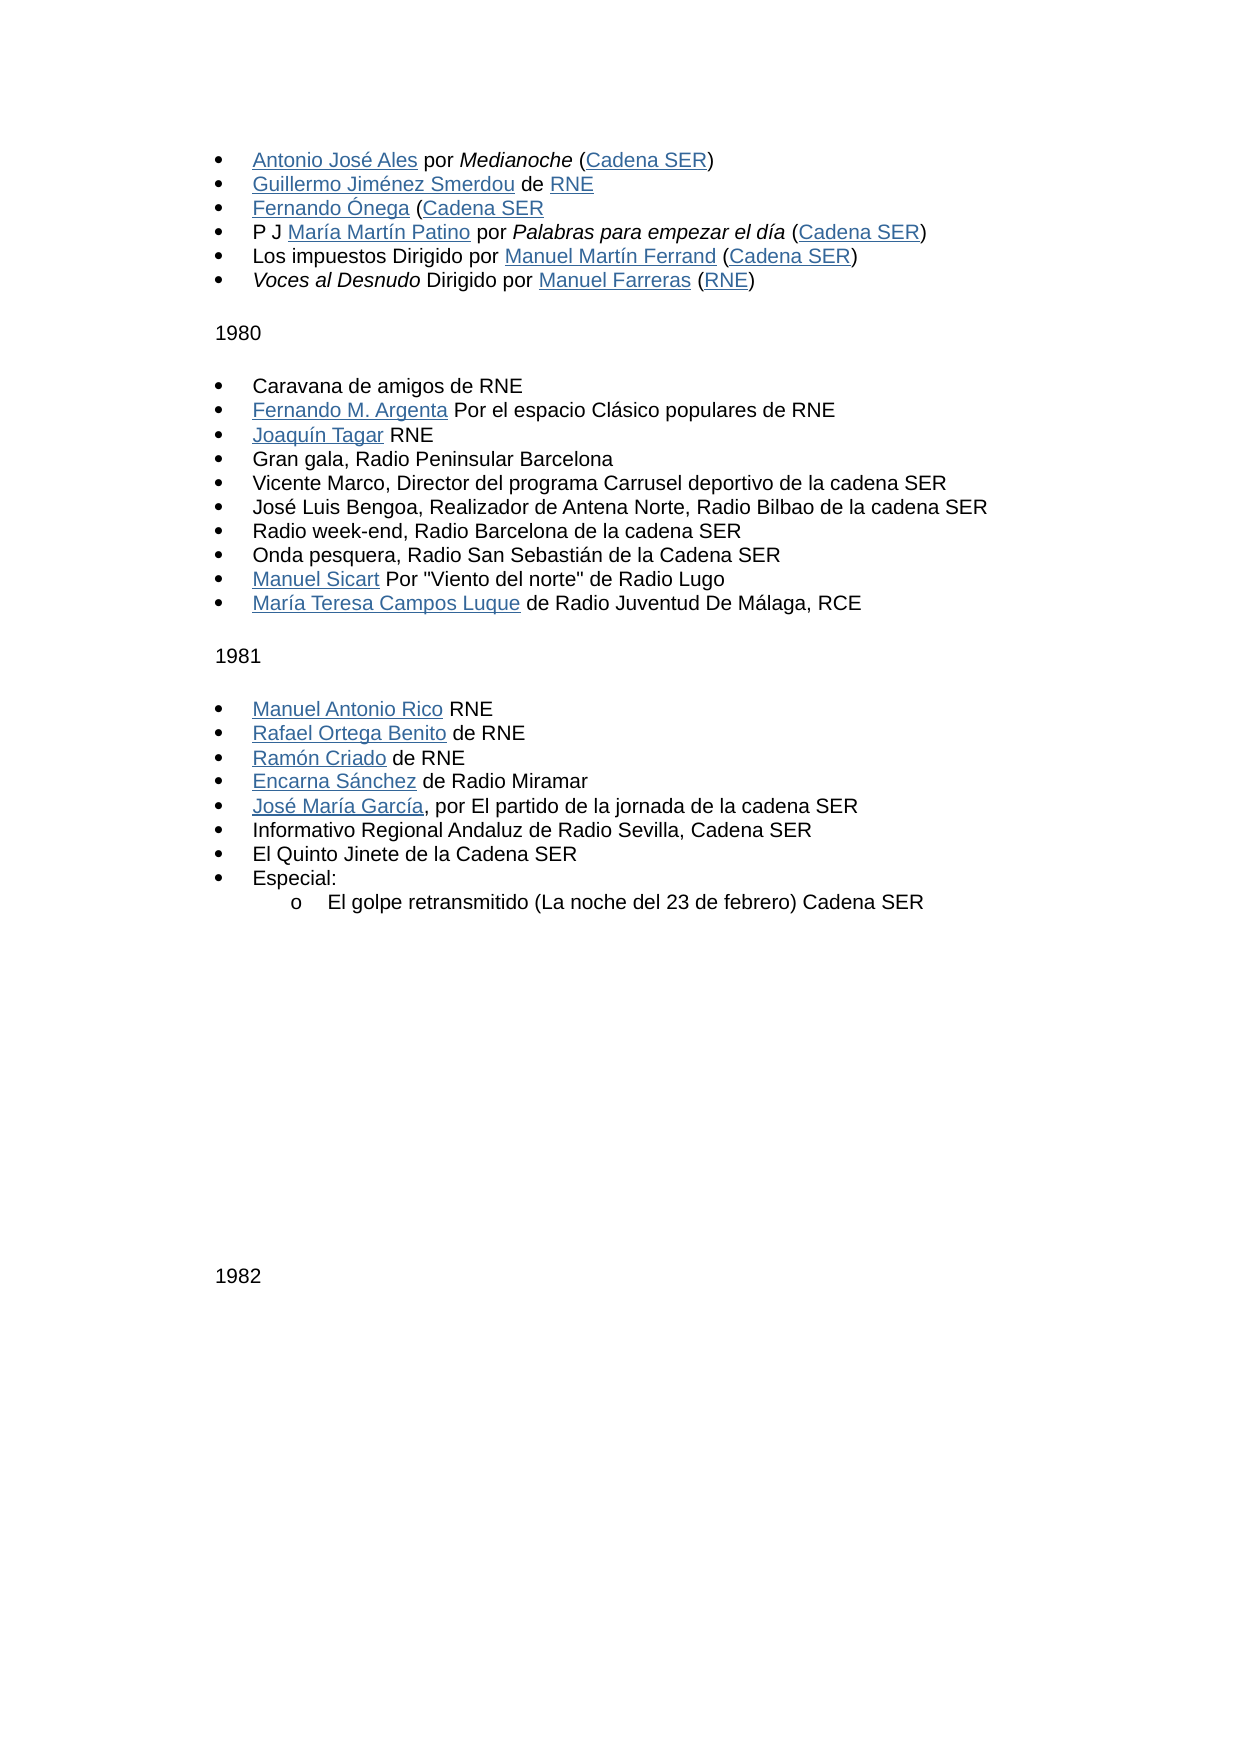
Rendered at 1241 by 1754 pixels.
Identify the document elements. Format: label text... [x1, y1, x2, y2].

list Informativo Regional Andaluz de Radio Sevilla, Cadena SER [215, 817, 1063, 842]
list Joaquín Tagar RNE [215, 422, 1063, 446]
list Radio week-end, Radio Barcelona de la cadena SER [215, 519, 1063, 543]
list Gran gala, Radio Peninsular Barcelona [215, 446, 1063, 471]
text 1980 [215, 321, 1063, 345]
list José María García, por El partido de la jornada de la cadena SER [215, 793, 1063, 817]
list María Teresa Campos Luque de Radio Juventud De Málaga, RCE [215, 591, 1063, 615]
list Rafael Ortega Benito de RNE [215, 721, 1063, 745]
list Fernando Ónega (Cadena SER [215, 196, 1063, 220]
text 1981 [215, 644, 1063, 668]
list Manuel Sicart Por "Viento del norte" de Radio Lugo [215, 567, 1063, 591]
list P J María Martín Patino por Palabras para empezar el día (Cadena SER) [215, 220, 1063, 244]
list Antonio José Ales por Medianoche (Cadena SER) [215, 148, 1063, 172]
list Encarna Sánchez de Radio Miramar [215, 769, 1063, 793]
list El golpe retransmitido (La noche del 23 de febrero) Cadena SER [290, 890, 1063, 916]
list José Luis Bengoa, Realizador de Antena Norte, Radio Bilbao de la cadena SER [215, 494, 1063, 519]
list Vicente Marco, Director del programa Carrusel deportivo de la cadena SER [215, 471, 1063, 494]
list Onda pesquera, Radio San Sebastián de la Cadena SER [215, 543, 1063, 567]
list Guillermo Jiménez Smerdou de RNE [215, 172, 1063, 196]
list Caravana de amigos de RNE [215, 374, 1063, 398]
list Ramón Criado de RNE [215, 745, 1063, 769]
list Los impuestos Dirigido por Manuel Martín Ferrand (Cadena SER) [215, 244, 1063, 268]
text 1982 [215, 1263, 1063, 1287]
list Voces al Desnudo Dirigido por Manuel Farreras (RNE) [215, 268, 1063, 292]
list Fernando M. Argenta Por el espacio Clásico populares de RNE [215, 398, 1063, 422]
list Manuel Antonio Rico RNE [215, 697, 1063, 721]
list El Quinto Jinete de la Cadena SER [215, 842, 1063, 866]
list Especial: [215, 866, 1063, 890]
